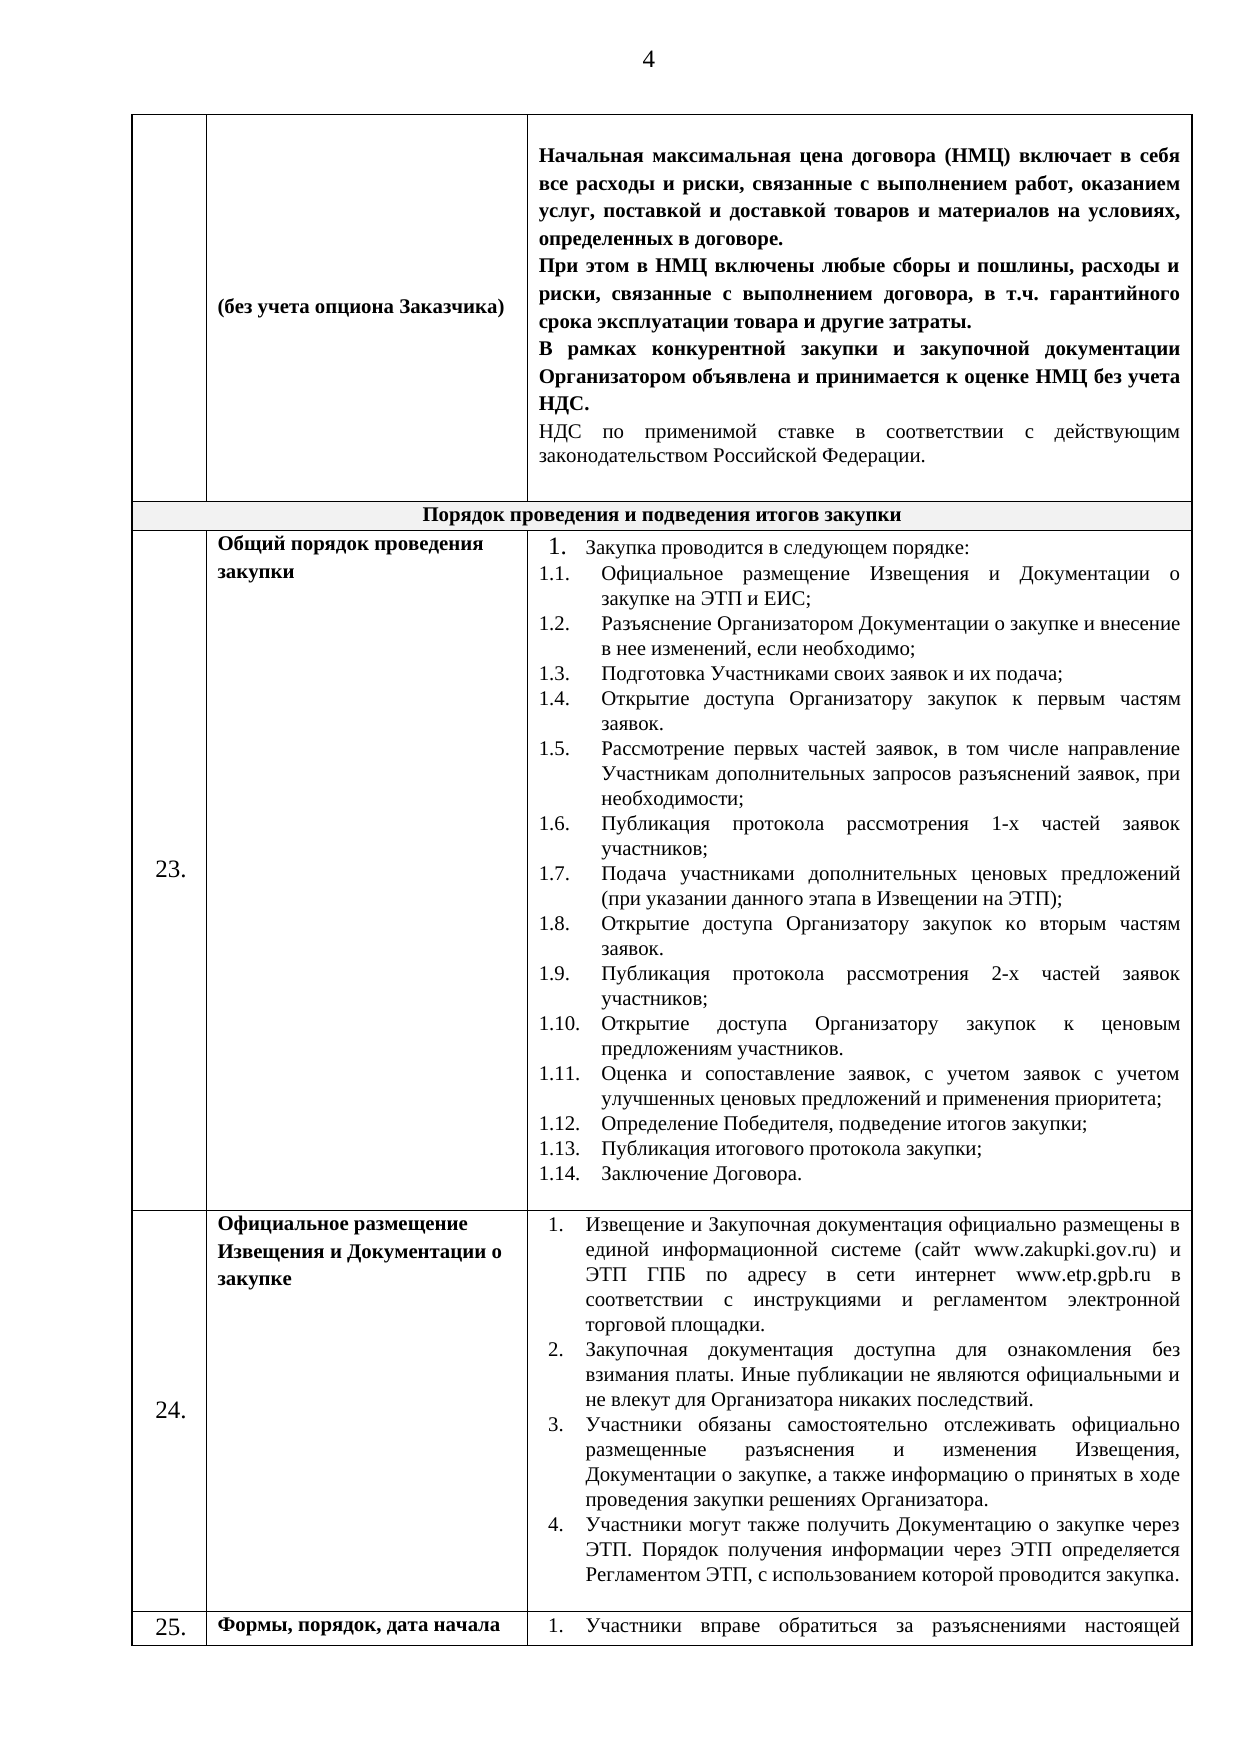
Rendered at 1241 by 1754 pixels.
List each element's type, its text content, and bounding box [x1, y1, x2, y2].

table_cell [133, 1211, 206, 1611]
table_cell Общий порядок проведения закупки [207, 531, 527, 1210]
table_cell Официальное размещение Извещения и Документации о закупке [207, 1211, 527, 1611]
table_cell [133, 1612, 206, 1644]
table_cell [207, 1612, 527, 1644]
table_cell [207, 115, 527, 501]
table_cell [528, 115, 1191, 501]
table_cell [528, 1612, 1191, 1644]
table_cell Извещение и Закупочная документация официально размещены в единой информационной системе (сайт www.zakupki.gov.ru) и ЭТП ГПБ по адресу в сети интернет www.etp.gpb.ru в соответствии с инструкциями и регламентом электронной торговой площадки. Закупочная документация доступна для ознакомления без взимания платы. Иные публикации не являются официальными и не влекут для Организатора никаких последствий. Участники обязаны самостоятельно отслеживать официально размещенные разъяснения и изменения Извещения, Документации о закупке, а также информацию о принятых в ходе проведения закупки решениях Организатора. Участники могут также получить Документацию о закупке через ЭТП. Порядок получения информации через ЭТП определяется Регламентом ЭТП, с использованием которой проводится закупка. [528, 1211, 1191, 1611]
table_cell [133, 531, 206, 1210]
table_cell Закупка проводится в следующем порядке: Официальное размещение Извещения и Документации о закупке на ЭТП и ЕИС; Разъяснение Организатором Документации о закупке и внесение в нее изменений, если необходимо; Подготовка Участниками своих заявок и их подача; Открытие доступа Организатору закупок к первым частям заявок. Рассмотрение первых частей заявок, в том числе направление Участникам дополнительных запросов разъяснений заявок, при необходимости; Публикация протокола рассмотрения 1-х частей заявок участников; Подача участниками дополнительных ценовых предложений (при указании данного этапа в Извещении на ЭТП); Открытие доступа Организатору закупок ко вторым частям заявок. Публикация протокола рассмотрения 2-х частей заявок участников; Открытие доступа Организатору закупок к ценовым предложениям участников. Оценка и сопоставление заявок, с учетом заявок с учетом улучшенных ценовых предложений и применения приоритета; Определение Победителя, подведение итогов закупки; Публикация итогового протокола закупки; Заключение Договора. [528, 531, 1191, 1210]
table_cell [133, 115, 206, 501]
table_cell Порядок проведения и подведения итогов закупки [133, 502, 1191, 530]
